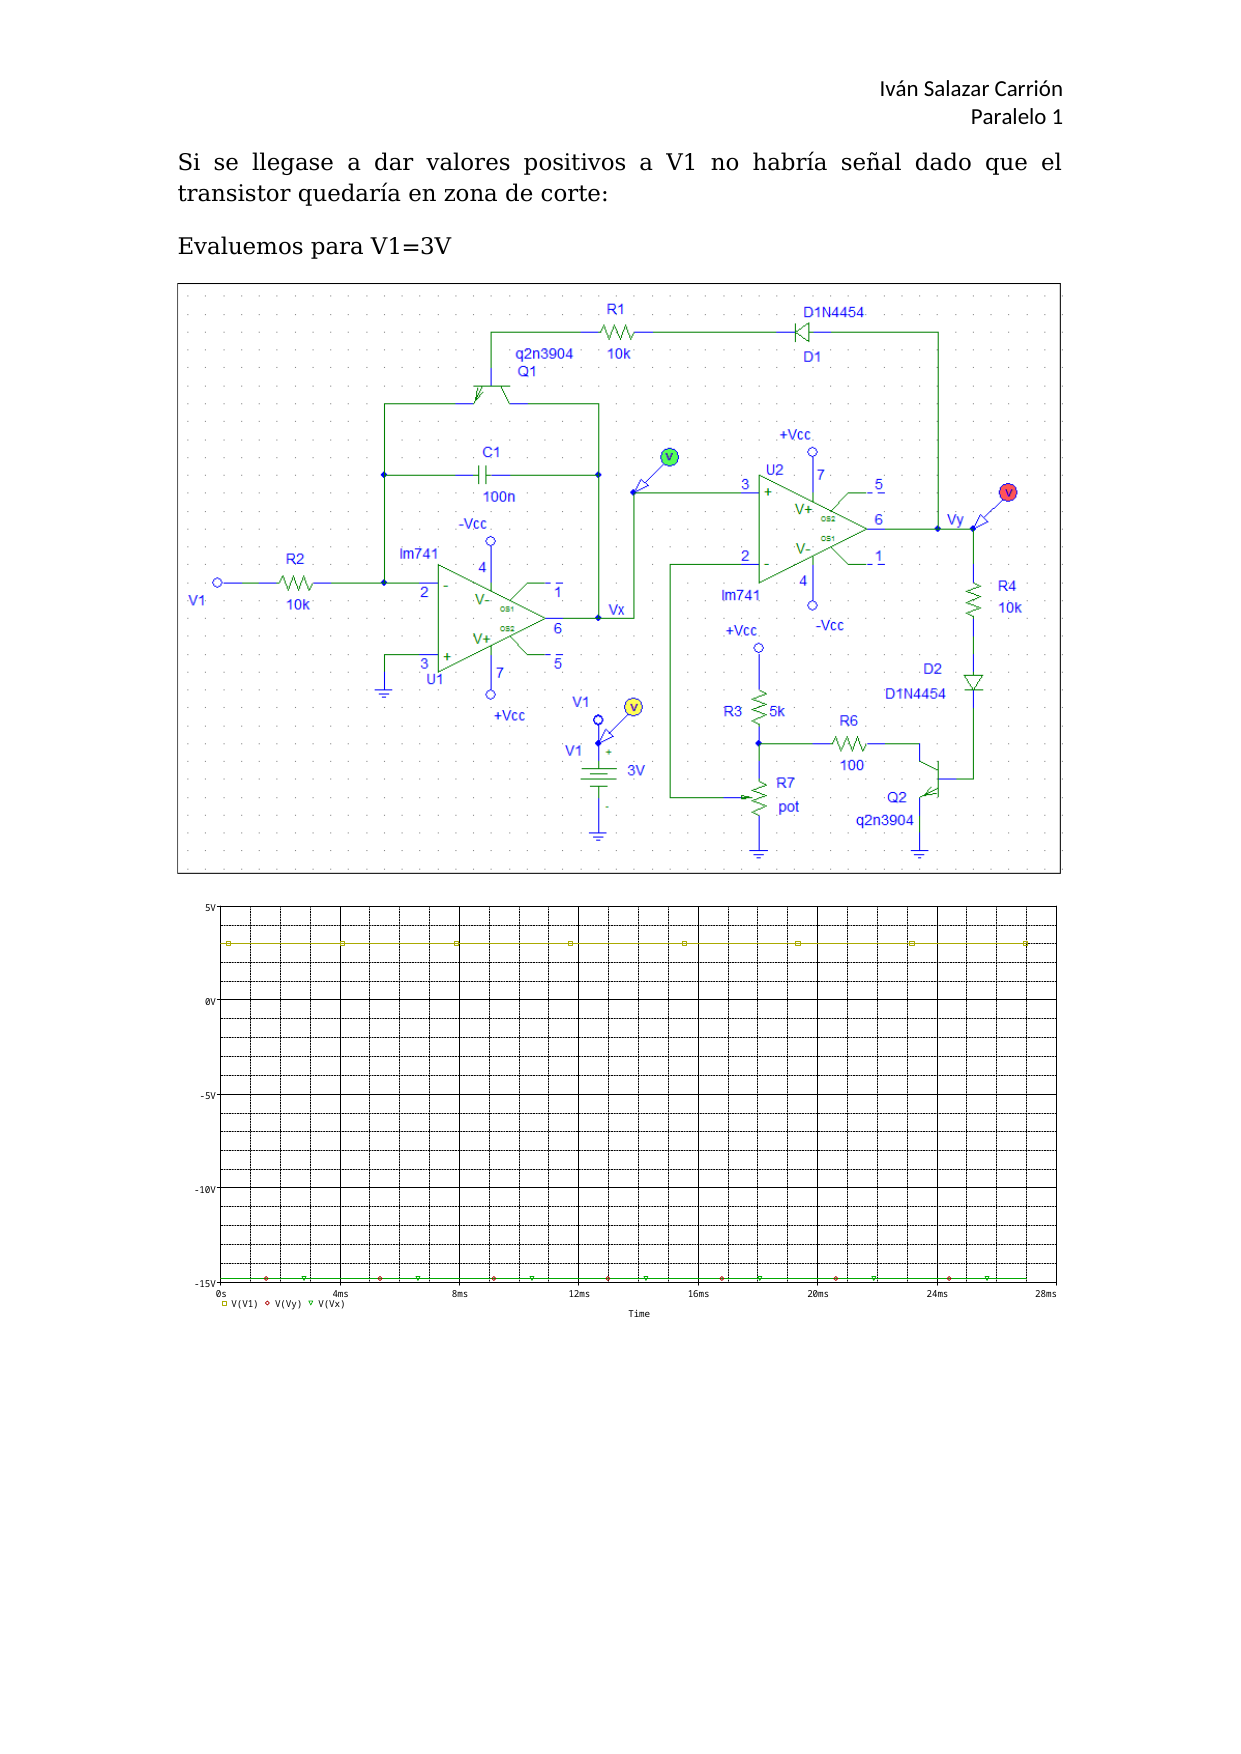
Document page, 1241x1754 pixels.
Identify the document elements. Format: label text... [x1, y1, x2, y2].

text Si se llegase a dar valores positivos a V1 no habría señal dado que el transistor quedaría en zona de corte: [177, 148, 1063, 207]
picture [177, 283, 1063, 877]
text Evaluemos para V1=3V [177, 232, 1063, 259]
